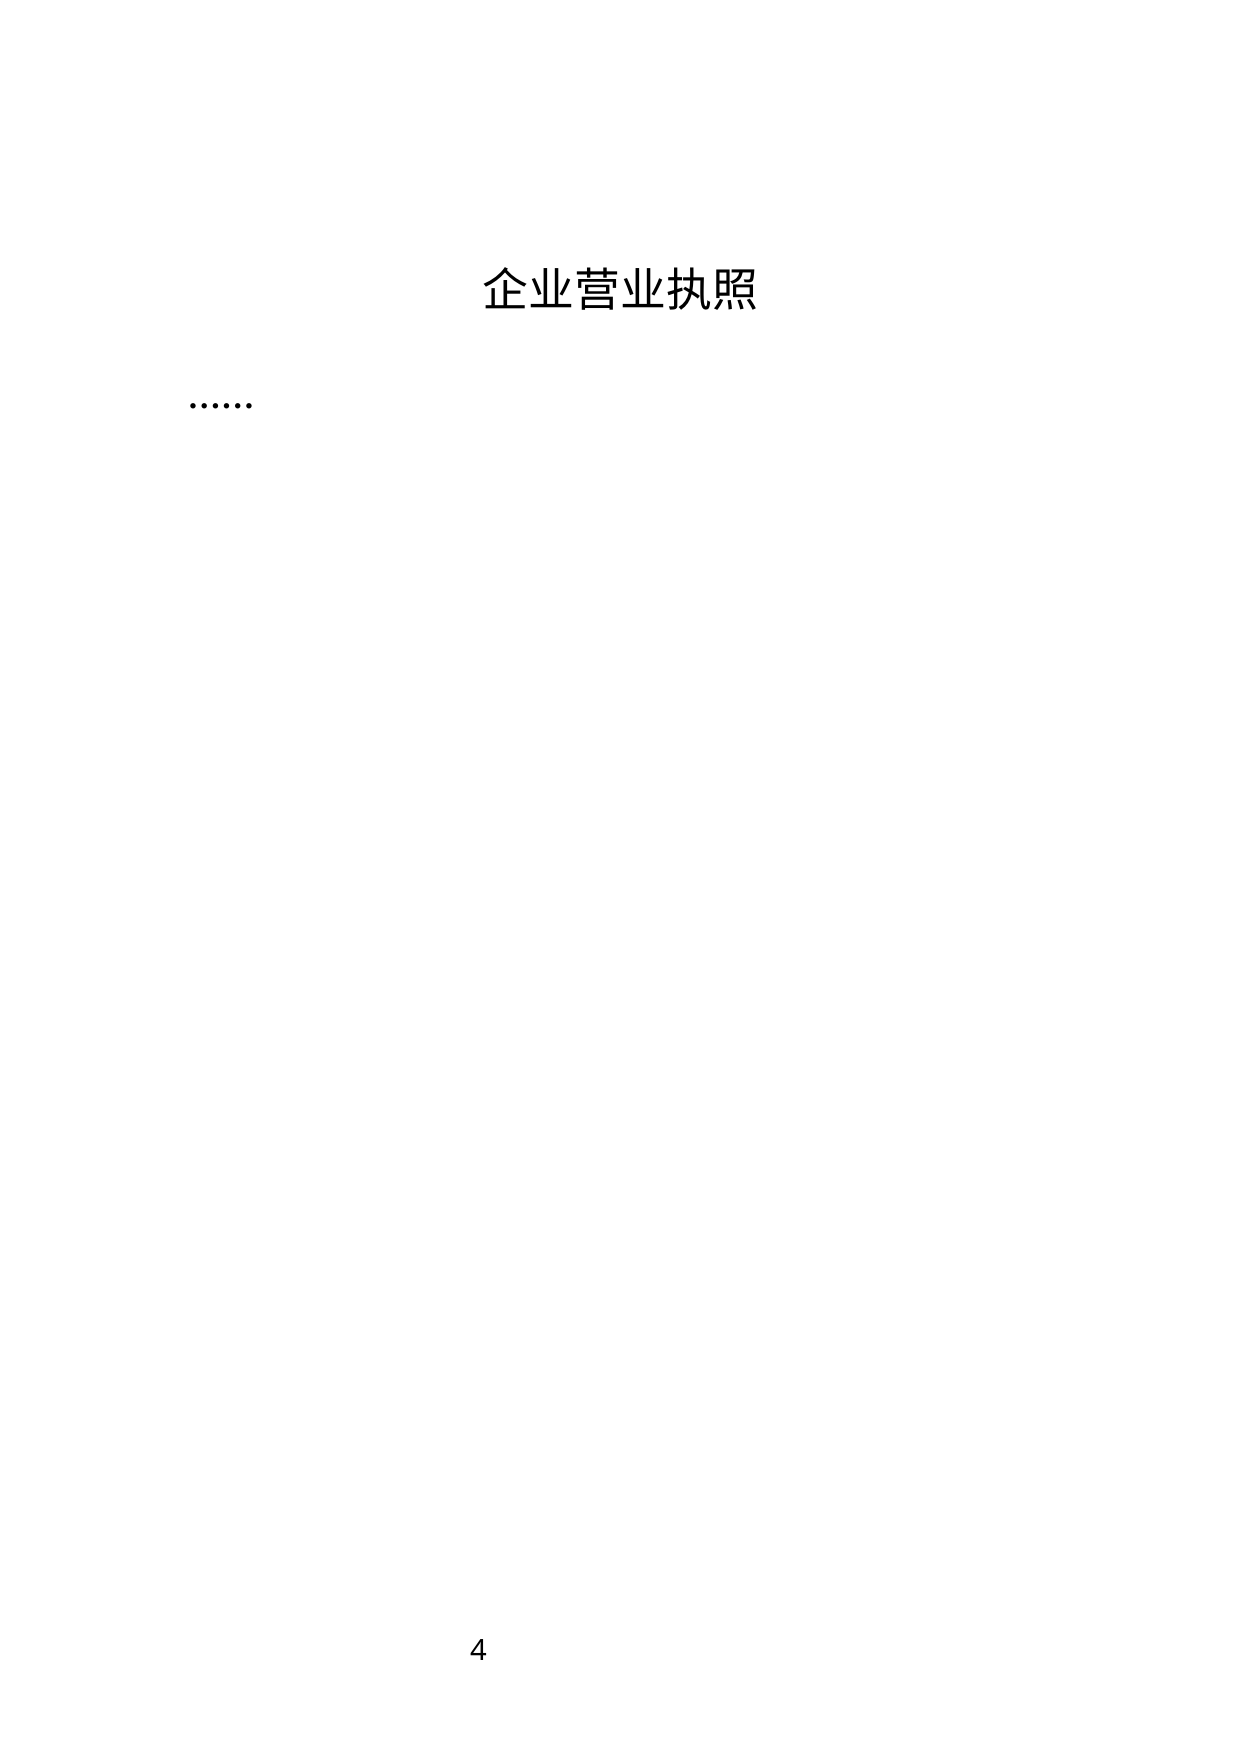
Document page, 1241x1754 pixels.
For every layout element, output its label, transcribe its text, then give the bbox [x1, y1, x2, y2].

subtitle 企业营业执照 [187, 237, 1053, 335]
subtitle …… [187, 364, 1053, 429]
